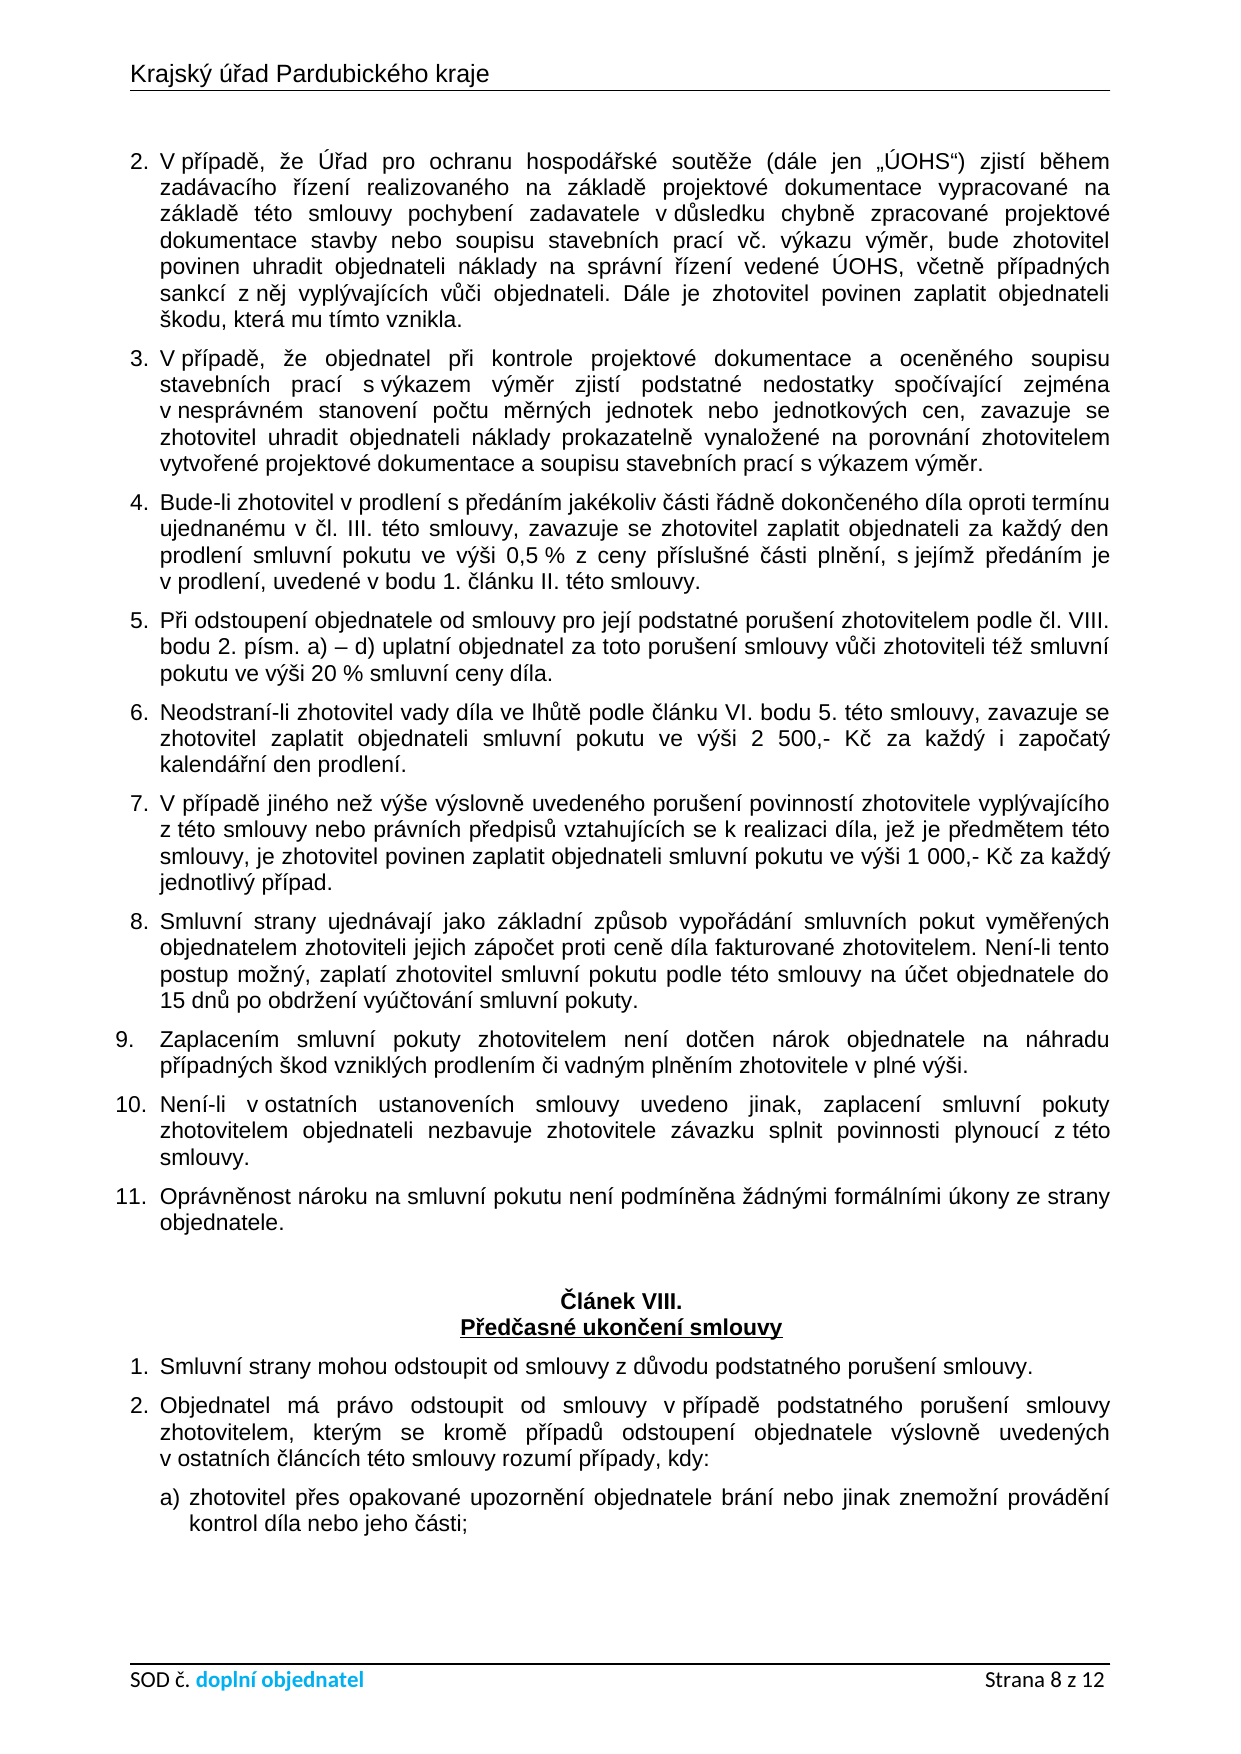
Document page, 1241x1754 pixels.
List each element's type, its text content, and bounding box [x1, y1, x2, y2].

list V případě, že objednatel při kontrole projektové dokumentace a oceněného soupisu stavebních prací s výkazem výměr zjistí podstatné nedostatky spočívající zejména v nesprávném stanovení počtu měrných jednotek nebo jednotkových cen, zavazuje se zhotovitel uhradit objednateli náklady prokazatelně vynaložené na porovnání zhotovitelem vytvořené projektové dokumentace a soupisu stavebních prací s výkazem výměr. [130, 345, 1110, 476]
list V případě jiného než výše výslovně uvedeného porušení povinností zhotovitele vyplývajícího z této smlouvy nebo právních předpisů vztahujících se k realizaci díla, jež je předmětem této smlouvy, je zhotovitel povinen zaplatit objednateli smluvní pokutu ve výši 1 000,- Kč za každý jednotlivý případ. [130, 790, 1110, 895]
list Není-li v ostatních ustanoveních smlouvy uvedeno jinak, zaplacení smluvní pokuty zhotovitelem objednateli nezbavuje zhotovitele závazku splnit povinnosti plynoucí z této smlouvy. [115, 1091, 1110, 1170]
text Předčasné ukončení smlouvy [130, 1314, 1113, 1341]
text a) zhotovitel přes opakované upozornění objednatele brání nebo jinak znemožní provádění kontrol díla nebo jeho části; [159, 1484, 1110, 1536]
list Bude-li zhotovitel v prodlení s předáním jakékoliv části řádně dokončeného díla oproti termínu ujednanému v čl. III. této smlouvy, zavazuje se zhotovitel zaplatit objednateli za každý den prodlení smluvní pokutu ve výši 0,5 % z ceny příslušné části plnění, s jejímž předáním je v prodlení, uvedené v bodu 1. článku II. této smlouvy. [130, 489, 1110, 594]
list V případě, že Úřad pro ochranu hospodářské soutěže (dále jen „ÚOHS“) zjistí během zadávacího řízení realizovaného na základě projektové dokumentace vypracované na základě této smlouvy pochybení zadavatele v důsledku chybně zpracované projektové dokumentace stavby nebo soupisu stavebních prací vč. výkazu výměr, bude zhotovitel povinen uhradit objednateli náklady na správní řízení vedené ÚOHS, včetně případných sankcí z něj vyplývajících vůči objednateli. Dále je zhotovitel povinen zaplatit objednateli škodu, která mu tímto vznikla. [130, 148, 1110, 332]
text Článek VIII. [130, 1288, 1113, 1314]
list Objednatel má právo odstoupit od smlouvy v případě podstatného porušení smlouvy zhotovitelem, kterým se kromě případů odstoupení objednatele výslovně uvedených v ostatních článcích této smlouvy rozumí případy, kdy: [130, 1392, 1110, 1471]
list Oprávněnost nároku na smluvní pokutu není podmíněna žádnými formálními úkony ze strany objednatele. [115, 1183, 1110, 1235]
list Neodstraní-li zhotovitel vady díla ve lhůtě podle článku VI. bodu 5. této smlouvy, zavazuje se zhotovitel zaplatit objednateli smluvní pokutu ve výši 2 500,- Kč za každý i započatý kalendářní den prodlení. [130, 698, 1110, 777]
list Zaplacením smluvní pokuty zhotovitelem není dotčen nárok objednatele na náhradu případných škod vzniklých prodlením či vadným plněním zhotovitele v plné výši. [115, 1026, 1110, 1078]
list Smluvní strany ujednávají jako základní způsob vypořádání smluvních pokut vyměřených objednatelem zhotoviteli jejich zápočet proti ceně díla fakturované zhotovitelem. Není-li tento postup možný, zaplatí zhotovitel smluvní pokutu podle této smlouvy na účet objednatele do 15 dnů po obdržení vyúčtování smluvní pokuty. [130, 908, 1110, 1013]
list Při odstoupení objednatele od smlouvy pro její podstatné porušení zhotovitelem podle čl. VIII. bodu 2. písm. a) – d) uplatní objednatel za toto porušení smlouvy vůči zhotoviteli též smluvní pokutu ve výši 20 % smluvní ceny díla. [130, 607, 1110, 686]
list Smluvní strany mohou odstoupit od smlouvy z důvodu podstatného porušení smlouvy. [130, 1353, 1110, 1379]
